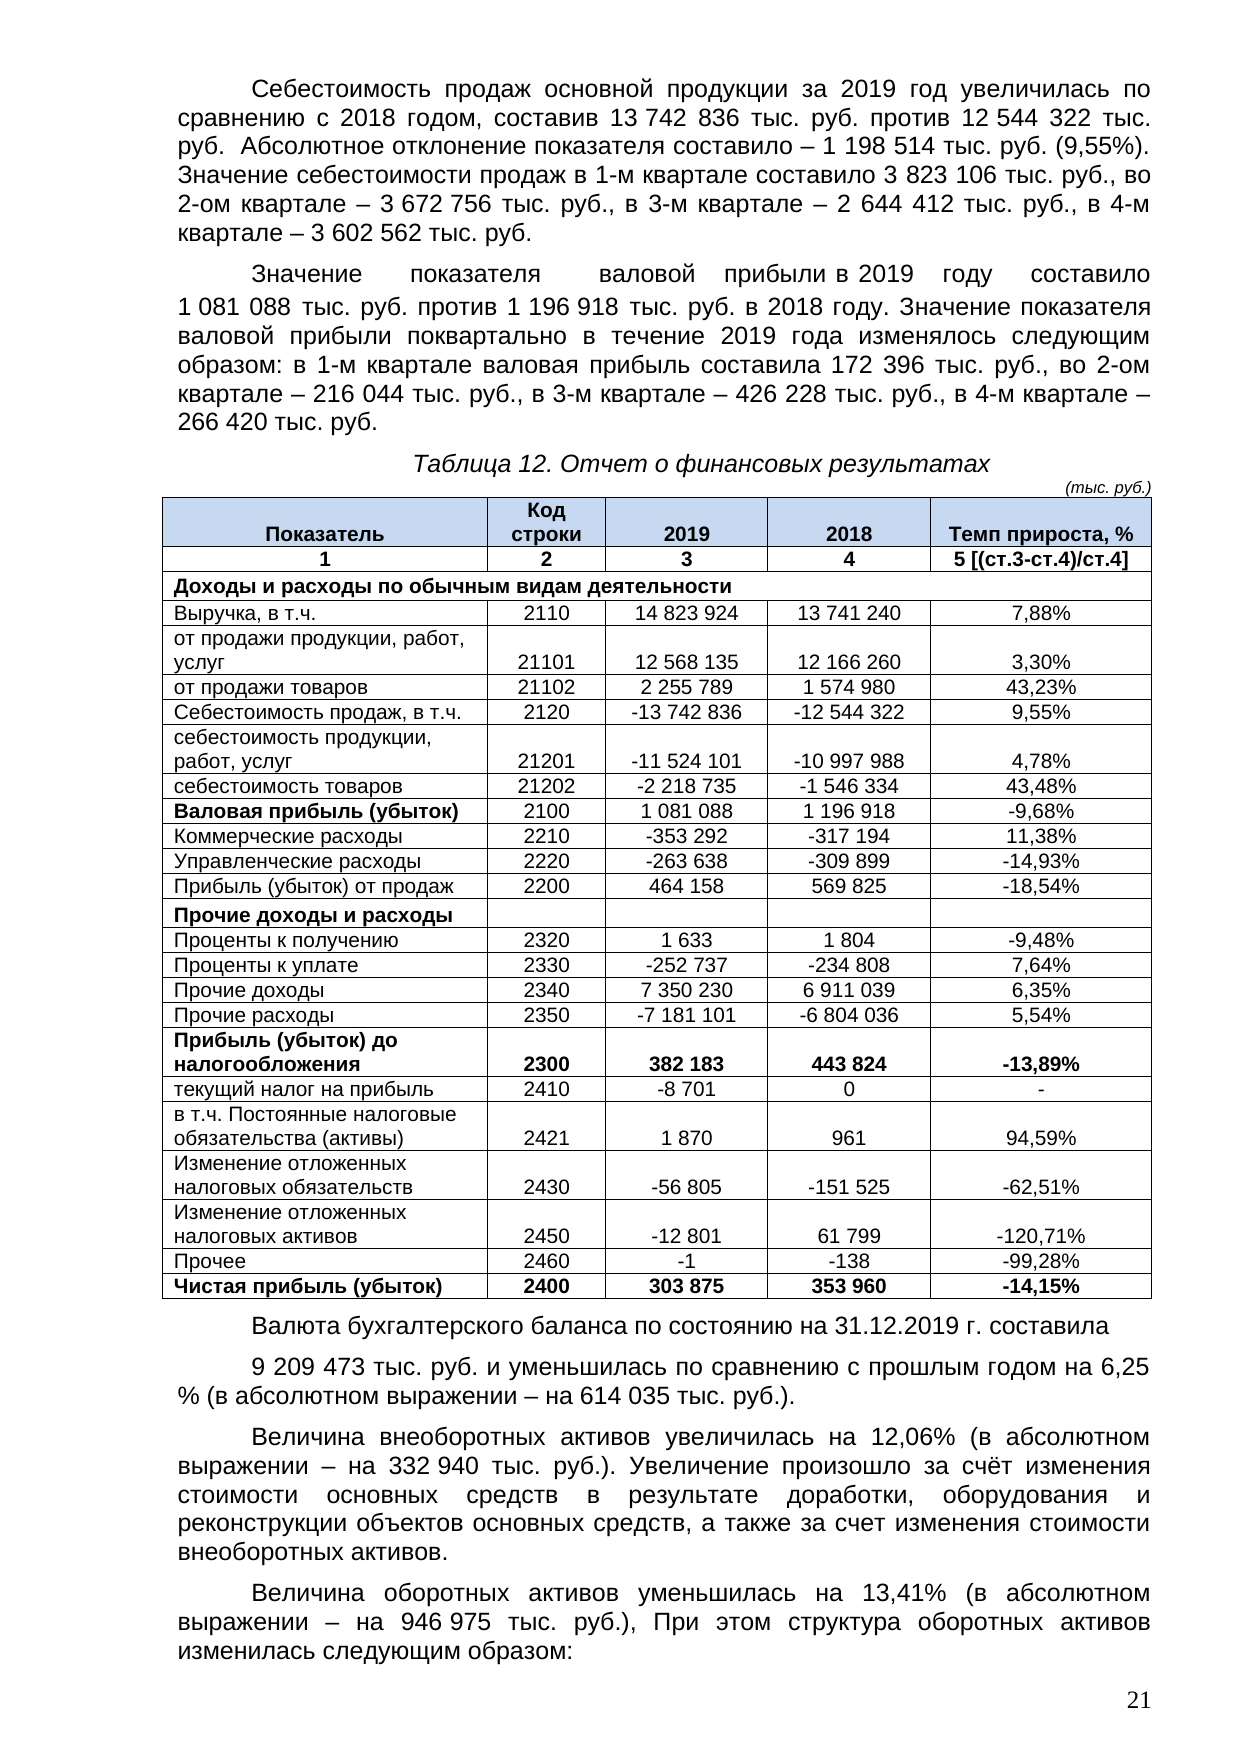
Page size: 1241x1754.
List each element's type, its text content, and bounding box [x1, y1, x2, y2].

table_cell 14 823 924 [606, 601, 767, 624]
table_cell 443 824 [768, 1028, 930, 1076]
table_cell -6 804 036 [768, 1003, 930, 1027]
table_cell 21201 [488, 725, 605, 772]
table_cell 2120 [488, 700, 605, 723]
table_cell 6,35% [931, 978, 1151, 1002]
table_cell -10 997 988 [768, 725, 930, 772]
table_cell 2200 [488, 874, 605, 897]
text Величина оборотных активов уменьшилась на 13,41% (в абсолютном выражении – на 946 975 тыс. руб.), При этом структура оборотных активов изменилась следующим образом: [177, 1578, 1152, 1665]
table_cell 2300 [488, 1028, 605, 1076]
table_cell -13,89% [931, 1028, 1151, 1076]
table_cell - [931, 1077, 1151, 1101]
table_cell 382 183 [606, 1028, 767, 1076]
table_cell -2 218 735 [606, 774, 767, 797]
table_cell -12 544 322 [768, 700, 930, 723]
table_cell 5 [(ст.3-ст.4)/ст.4] [931, 547, 1151, 571]
table_cell -1 [606, 1249, 767, 1272]
table_cell 94,59% [931, 1102, 1151, 1149]
table_cell 13 741 240 [768, 601, 930, 624]
table_cell Прибыль (убыток) от продаж [163, 874, 487, 897]
table_cell 21202 [488, 774, 605, 797]
table_cell 4 [768, 547, 930, 571]
text Себестоимость продаж основной продукции за 2019 год увеличилась по сравнению с 2018 годом, составив 13 742 836 тыс. руб. против 12 544 322 тыс. руб. Абсолютное отклонение показателя составило – 1 198 514 тыс. руб. (9,55%). Значение себестоимости продаж в 1-м квартале составило 3 823 106 тыс. руб., во 2-ом квартале – 3 672 756 тыс. руб., в 3-м квартале – 2 644 412 тыс. руб., в 4-м квартале – 3 602 562 тыс. руб. [177, 74, 1152, 246]
table_cell Себестоимость продаж, в т.ч. [163, 700, 487, 723]
table_cell 2350 [488, 1003, 605, 1027]
table_cell 7,64% [931, 953, 1151, 977]
table_cell 2110 [488, 601, 605, 624]
table_cell 2421 [488, 1102, 605, 1149]
table_cell -252 737 [606, 953, 767, 977]
table_cell -18,54% [931, 874, 1151, 897]
table_cell 2 255 789 [606, 675, 767, 698]
table_cell Выручка, в т.ч. [163, 601, 487, 624]
table_cell [488, 899, 605, 927]
table_cell от продажи продукции, работ, услуг [163, 626, 487, 673]
table_cell 2410 [488, 1077, 605, 1101]
table_cell 5,54% [931, 1003, 1151, 1027]
table_cell 2450 [488, 1200, 605, 1247]
table_cell -1 546 334 [768, 774, 930, 797]
table_cell -234 808 [768, 953, 930, 977]
table_cell Проценты к получению [163, 928, 487, 952]
table_cell 11,38% [931, 824, 1151, 847]
table_cell [768, 899, 930, 927]
table_cell 7,88% [931, 601, 1151, 624]
table_cell 1 633 [606, 928, 767, 952]
table_cell -317 194 [768, 824, 930, 847]
table_cell 3 [606, 547, 767, 571]
table_cell -353 292 [606, 824, 767, 847]
table_cell Изменение отложенных налоговых активов [163, 1200, 487, 1247]
table_cell 21102 [488, 675, 605, 698]
table_header 2019 [606, 498, 767, 546]
table_cell Доходы и расходы по обычным видам деятельности [163, 572, 1151, 599]
table_cell 1 [163, 547, 487, 571]
table_cell -11 524 101 [606, 725, 767, 772]
table_cell 2400 [488, 1274, 605, 1297]
table_cell -263 638 [606, 849, 767, 872]
table_cell -99,28% [931, 1249, 1151, 1272]
table_cell Валовая прибыль (убыток) [163, 799, 487, 822]
table_cell 0 [768, 1077, 930, 1101]
table_cell 569 825 [768, 874, 930, 897]
table_cell Коммерческие расходы [163, 824, 487, 847]
table_cell -9,48% [931, 928, 1151, 952]
table_cell 2220 [488, 849, 605, 872]
text Таблица 12. Отчет о финансовых результатах [177, 449, 1152, 477]
table_cell от продажи товаров [163, 675, 487, 698]
table_cell Изменение отложенных налоговых обязательств [163, 1151, 487, 1198]
table_cell 9,55% [931, 700, 1151, 723]
table_cell себестоимость продукции, работ, услуг [163, 725, 487, 772]
table_cell [606, 899, 767, 927]
text 9 209 473 тыс. руб. и уменьшилась по сравнению с прошлым годом на 6,25 % (в абсолютном выражении – на 614 035 тыс. руб.). [177, 1352, 1152, 1410]
table_cell 303 875 [606, 1274, 767, 1297]
table_cell 61 799 [768, 1200, 930, 1247]
table_cell Прибыль (убыток) до налогообложения [163, 1028, 487, 1076]
table_cell -8 701 [606, 1077, 767, 1101]
table_cell 464 158 [606, 874, 767, 897]
table_cell -120,71% [931, 1200, 1151, 1247]
table_cell Прочие доходы и расходы [163, 899, 487, 927]
table_cell 1 804 [768, 928, 930, 952]
table_header Темп прироста, % [931, 498, 1151, 546]
table_cell 961 [768, 1102, 930, 1149]
table_cell Прочие доходы [163, 978, 487, 1002]
table_header 2018 [768, 498, 930, 546]
table_cell текущий налог на прибыль [163, 1077, 487, 1101]
table_cell -9,68% [931, 799, 1151, 822]
table_cell 2430 [488, 1151, 605, 1198]
table_cell 43,48% [931, 774, 1151, 797]
table_cell -14,15% [931, 1274, 1151, 1297]
table_cell 2100 [488, 799, 605, 822]
table_cell 21101 [488, 626, 605, 673]
table_cell 2340 [488, 978, 605, 1002]
table_cell Проценты к уплате [163, 953, 487, 977]
table_cell -138 [768, 1249, 930, 1272]
table_cell -309 899 [768, 849, 930, 872]
text Валюта бухгалтерского баланса по состоянию на 31.12.2019 г. составила [177, 1311, 1152, 1340]
table_cell в т.ч. Постоянные налоговые обязательства (активы) [163, 1102, 487, 1149]
table_cell 12 568 135 [606, 626, 767, 673]
table_header Показатель [163, 498, 487, 546]
table_cell -151 525 [768, 1151, 930, 1198]
table_cell -62,51% [931, 1151, 1151, 1198]
table_cell 2 [488, 547, 605, 571]
table_cell -14,93% [931, 849, 1151, 872]
text Значение показателя валовой прибыли в 2019 году составило 1 081 088 тыс. руб. против 1 196 918 тыс. руб. в 2018 году. Значение показателя валовой прибыли поквартально в течение 2019 года изменялось следующим образом: в 1-м квартале валовая прибыль составила 172 396 тыс. руб., во 2-ом квартале – 216 044 тыс. руб., в 3-м квартале – 426 228 тыс. руб., в 4-м квартале – 266 420 тыс. руб. [177, 259, 1152, 436]
table_header Код строки [488, 498, 605, 546]
table_cell 2330 [488, 953, 605, 977]
table_cell 7 350 230 [606, 978, 767, 1002]
table_cell -12 801 [606, 1200, 767, 1247]
table_cell 2320 [488, 928, 605, 952]
table_cell Чистая прибыль (убыток) [163, 1274, 487, 1297]
table_cell -7 181 101 [606, 1003, 767, 1027]
table_cell 3,30% [931, 626, 1151, 673]
table_cell 2460 [488, 1249, 605, 1272]
table_cell 1 196 918 [768, 799, 930, 822]
text Величина внеоборотных активов увеличилась на 12,06% (в абсолютном выражении – на 332 940 тыс. руб.). Увеличение произошло за счёт изменения стоимости основных средств в результате доработки, оборудования и реконструкции объектов основных средств, а также за счет изменения стоимости внеоборотных активов. [177, 1422, 1152, 1566]
table_cell Управленческие расходы [163, 849, 487, 872]
table_cell -56 805 [606, 1151, 767, 1198]
table_cell себестоимость товаров [163, 774, 487, 797]
table_cell 4,78% [931, 725, 1151, 772]
text (тыс. руб.) [177, 477, 1152, 497]
table_cell 6 911 039 [768, 978, 930, 1002]
table_cell 1 574 980 [768, 675, 930, 698]
table_cell 353 960 [768, 1274, 930, 1297]
table_cell 43,23% [931, 675, 1151, 698]
table_cell 1 081 088 [606, 799, 767, 822]
table_cell 1 870 [606, 1102, 767, 1149]
table_cell 12 166 260 [768, 626, 930, 673]
table_cell -13 742 836 [606, 700, 767, 723]
table_cell [931, 899, 1151, 927]
table_cell Прочие расходы [163, 1003, 487, 1027]
table_cell Прочее [163, 1249, 487, 1272]
table_cell 2210 [488, 824, 605, 847]
